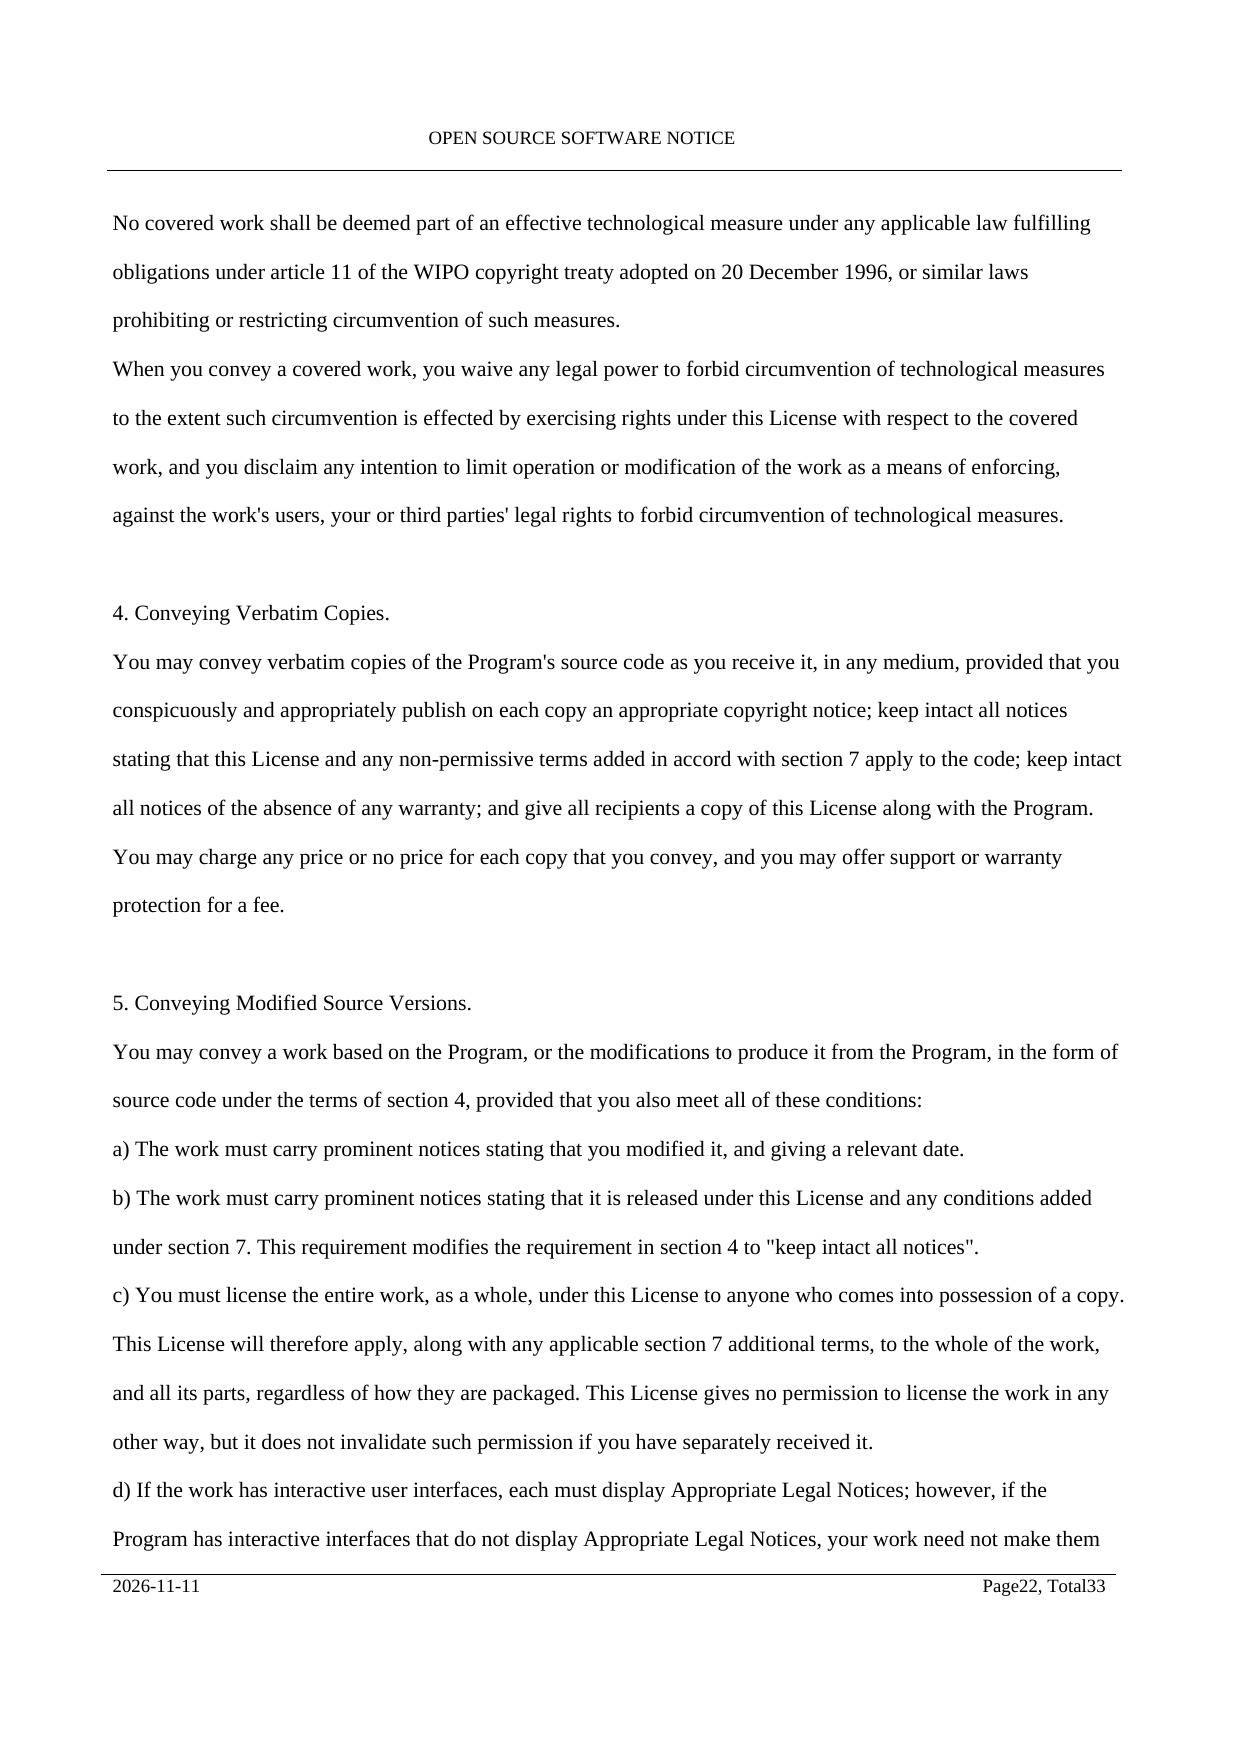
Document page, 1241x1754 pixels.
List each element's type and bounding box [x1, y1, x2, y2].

text [112, 206, 1128, 1555]
